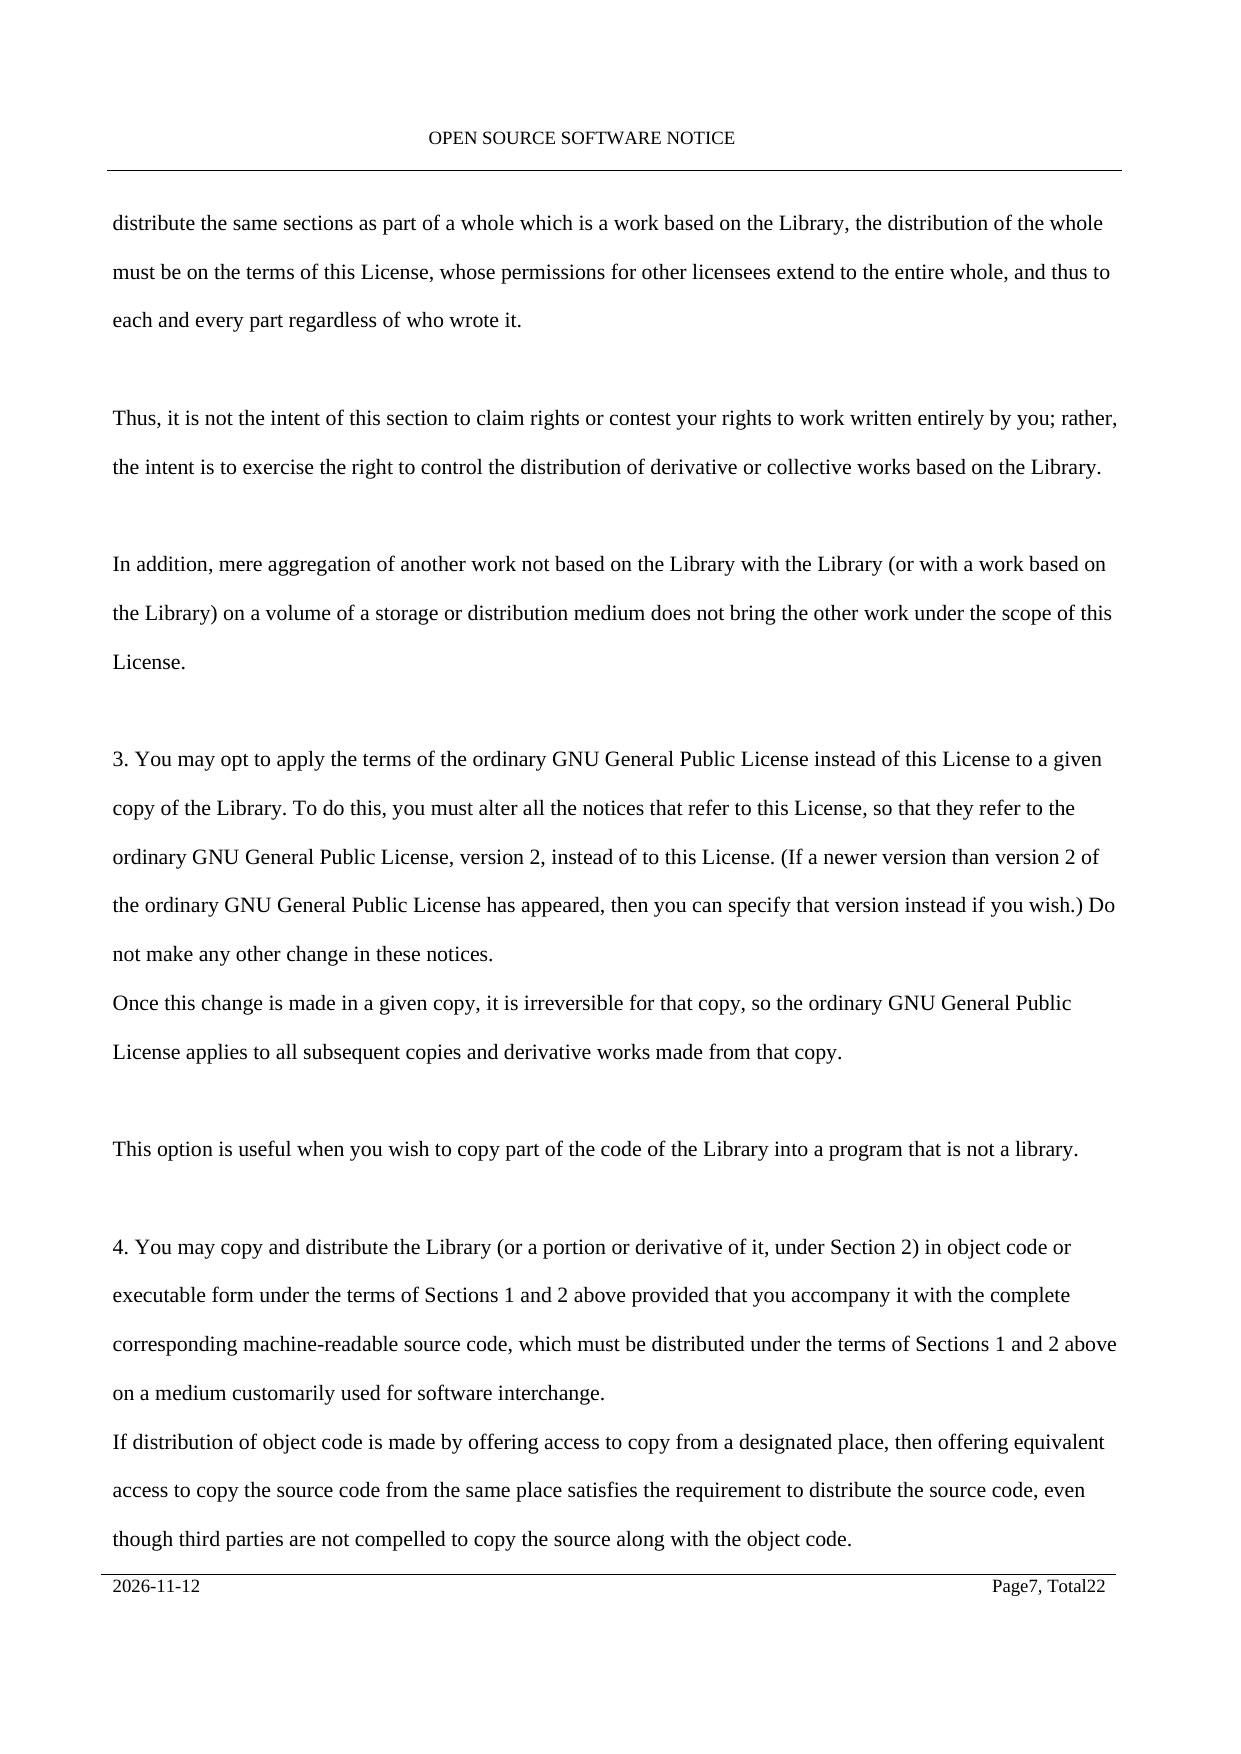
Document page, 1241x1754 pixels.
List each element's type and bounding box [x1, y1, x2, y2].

text [112, 206, 1128, 1555]
